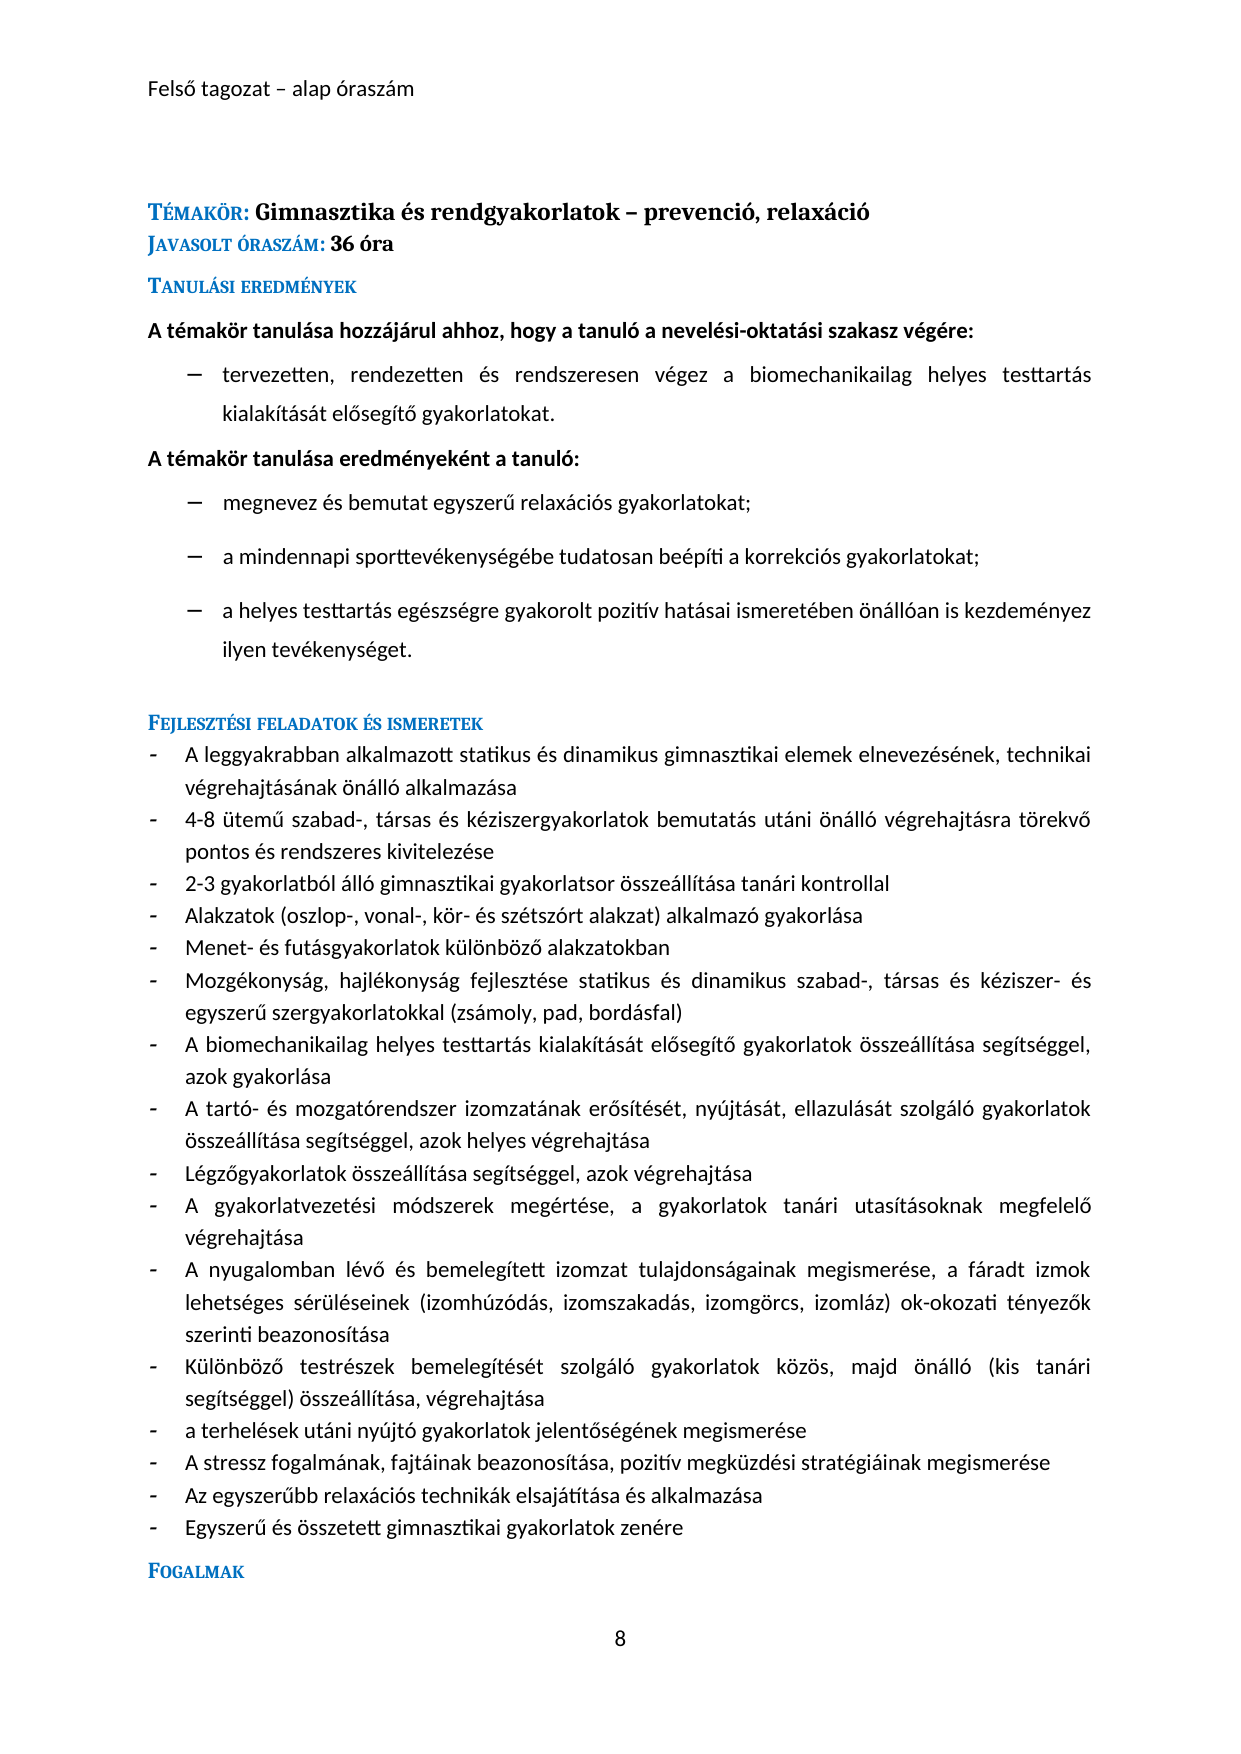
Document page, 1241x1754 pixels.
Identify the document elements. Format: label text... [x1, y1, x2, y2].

list Különböző testrészek bemelegítését szolgáló gyakorlatok közös, majd önálló (kis tanári segítséggel) összeállítása, végrehajtása [148, 1352, 1093, 1412]
list a terhelések utáni nyújtó gyakorlatok jelentőségének megismerése [148, 1416, 1093, 1444]
list megnevez és bemutat egyszerű relaxációs gyakorlatokat; [185, 476, 1093, 523]
list A gyakorlatvezetési módszerek megértése, a gyakorlatok tanári utasításoknak megfelelő végrehajtása [148, 1191, 1093, 1251]
list 2-3 gyakorlatból álló gimnasztikai gyakorlatsor összeállítása tanári kontrollal [148, 869, 1093, 897]
list Menet- és futásgyakorlatok különböző alakzatokban [148, 933, 1093, 962]
list Légzőgyakorlatok összeállítása segítséggel, azok végrehajtása [148, 1159, 1093, 1187]
list 4-8 ütemű szabad-, társas és kéziszergyakorlatok bemutatás utáni önálló végrehajtásra törekvő pontos és rendszeres kivitelezése [148, 805, 1093, 865]
text A témakör tanulása hozzájárul ahhoz, hogy a tanuló a nevelési-oktatási szakasz végére: [148, 316, 1093, 344]
text Fejlesztési feladatok és ismeretek [148, 710, 1093, 737]
list Alakzatok (oszlop-, vonal-, kör- és szétszórt alakzat) alkalmazó gyakorlása [148, 901, 1093, 929]
list a helyes testtartás egészségre gyakorolt pozitív hatásai ismeretében önállóan is kezdeményez ilyen tevékenységet. [185, 584, 1093, 663]
text Témakör: Gimnasztika és rendgyakorlatok – prevenció, relaxáció [148, 198, 1093, 226]
text Javasolt óraszám: 36 óra [148, 231, 1093, 257]
text Tanulási eredmények [148, 273, 1093, 300]
list Az egyszerűbb relaxációs technikák elsajátítása és alkalmazása [148, 1481, 1093, 1509]
text Fogalmak [148, 1558, 1093, 1584]
list Egyszerű és összetett gimnasztikai gyakorlatok zenére [148, 1513, 1093, 1541]
list A tartó- és mozgatórendszer izomzatának erősítését, nyújtását, ellazulását szolgáló gyakorlatok összeállítása segítséggel, azok helyes végrehajtása [148, 1094, 1093, 1155]
list a mindennapi sporttevékenységébe tudatosan beépíti a korrekciós gyakorlatokat; [185, 530, 1093, 577]
list Mozgékonyság, hajlékonyság fejlesztése statikus és dinamikus szabad-, társas és kéziszer- és egyszerű szergyakorlatokkal (zsámoly, pad, bordásfal) [148, 966, 1093, 1026]
list A stressz fogalmának, fajtáinak beazonosítása, pozitív megküzdési stratégiáinak megismerése [148, 1448, 1093, 1477]
list tervezetten, rendezetten és rendszeresen végez a biomechanikailag helyes testtartás kialakítását elősegítő gyakorlatokat. [185, 348, 1093, 427]
text A témakör tanulása eredményeként a tanuló: [148, 444, 1093, 472]
list A biomechanikailag helyes testtartás kialakítását elősegítő gyakorlatok összeállítása segítséggel, azok gyakorlása [148, 1030, 1093, 1090]
list A leggyakrabban alkalmazott statikus és dinamikus gimnasztikai elemek elnevezésének, technikai végrehajtásának önálló alkalmazása [148, 740, 1093, 801]
list A nyugalomban lévő és bemelegített izomzat tulajdonságainak megismerése, a fáradt izmok lehetséges sérüléseinek (izomhúzódás, izomszakadás, izomgörcs, izomláz) ok-okozati tényezők szerinti beazonosítása [148, 1255, 1093, 1348]
